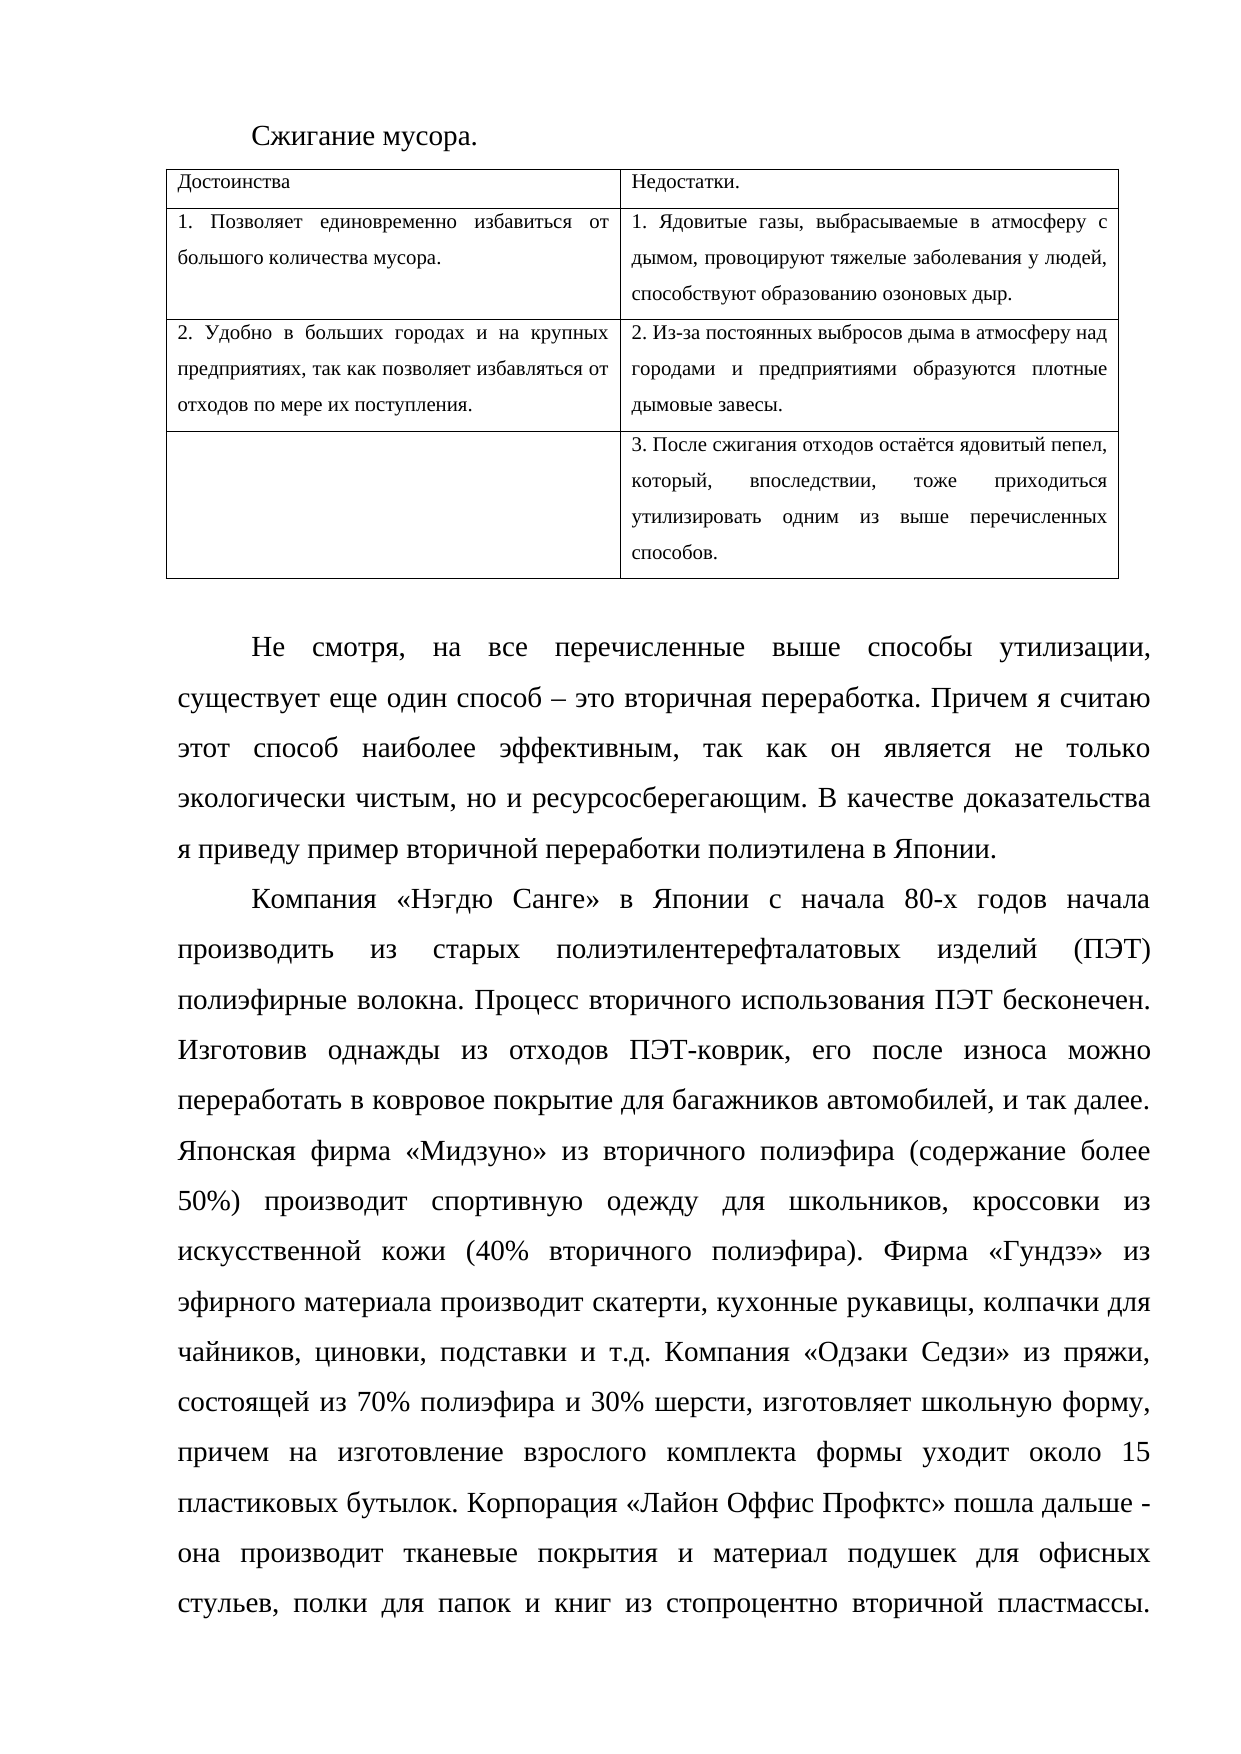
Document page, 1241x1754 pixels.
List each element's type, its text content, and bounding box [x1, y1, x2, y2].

table_header Недостатки. [621, 170, 1118, 208]
table_header Достоинства [167, 170, 620, 208]
table_cell 1. Ядовитые газы, выбрасываемые в атмосферу с дымом, провоцируют тяжелые заболевания у людей, способствуют образованию озоновых дыр. [621, 209, 1118, 319]
table_cell [167, 432, 620, 578]
text Не смотря, на все перечисленные выше способы утилизации, существует еще один способ – это вторичная переработка. Причем я считаю этот способ наиболее эффективным, так как он является не только экологически чистым, но и ресурсосберегающим. В качестве доказательства я приведу пример вторичной переработки полиэтилена в Японии. [177, 629, 1152, 864]
table_cell 3. После сжигания отходов остаётся ядовитый пепел, который, впоследствии, тоже приходиться утилизировать одним из выше перечисленных способов. [621, 432, 1118, 578]
table_cell 2. Из-за постоянных выбросов дыма в атмосферу над городами и предприятиями образуются плотные дымовые завесы. [621, 320, 1118, 431]
table_cell 1. Позволяет единовременно избавиться от большого количества мусора. [167, 209, 620, 319]
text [177, 881, 1152, 1619]
text Сжигание мусора. [177, 118, 1152, 152]
table_cell 2. Удобно в больших городах и на крупных предприятиях, так как позволяет избавляться от отходов по мере их поступления. [167, 320, 620, 431]
